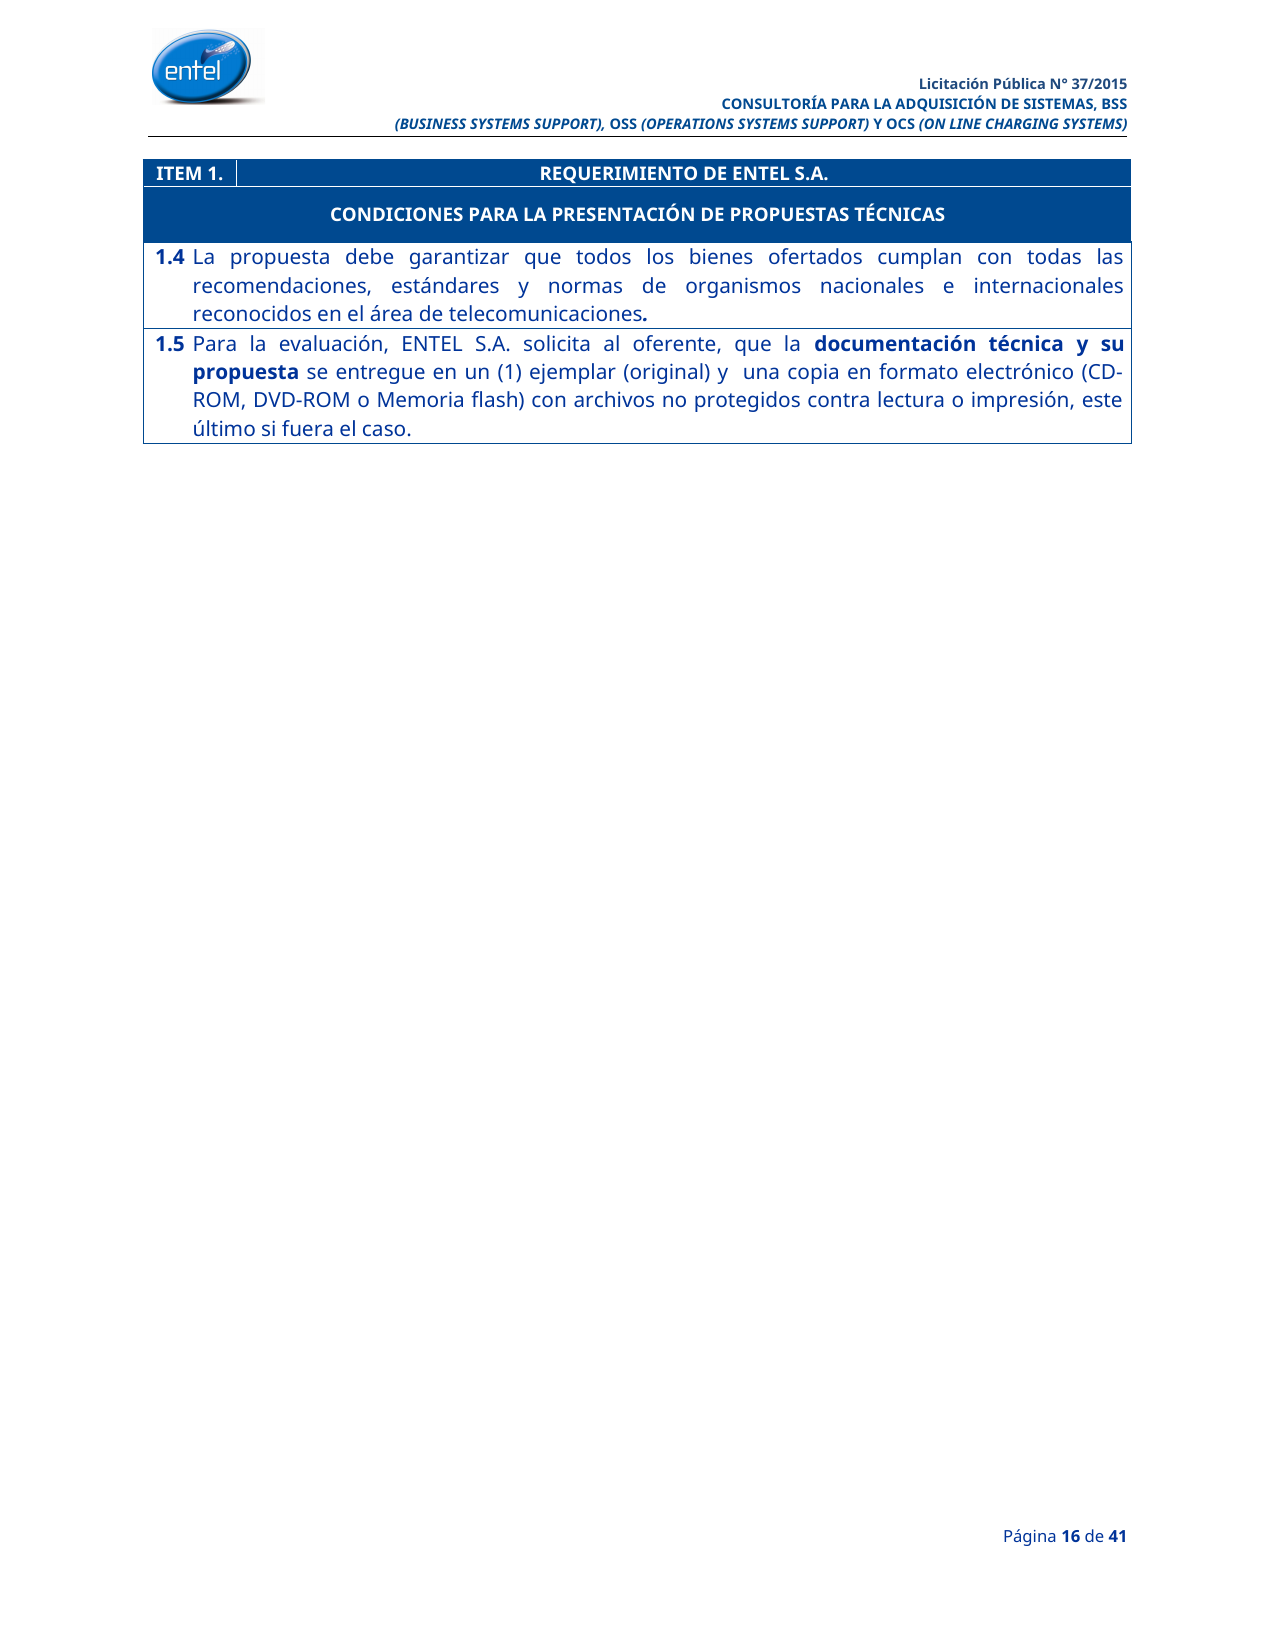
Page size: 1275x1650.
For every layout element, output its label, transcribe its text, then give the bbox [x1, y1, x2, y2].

table_cell Para la evaluación, ENTEL S.A. solicita al oferente, que la documentación técnica y su propuesta se entregue en un (1) ejemplar (original) y una copia en formato electrónico (CD-ROM, DVD-ROM o Memoria flash) con archivos no protegidos contra lectura o impresión, este último si fuera el caso. [144, 329, 1131, 442]
table_header REQUERIMIENTO DE ENTEL S.A. [237, 160, 1131, 186]
table_cell CONDICIONES PARA LA PRESENTACIÓN DE PROPUESTAS TÉCNICAS [144, 187, 1131, 241]
table_cell La propuesta debe garantizar que todos los bienes ofertados cumplan con todas las recomendaciones, estándares y normas de organismos nacionales e internacionales reconocidos en el área de telecomunicaciones. [144, 243, 1131, 328]
picture [151, 28, 265, 105]
table_header ITEM 1. [144, 160, 236, 186]
